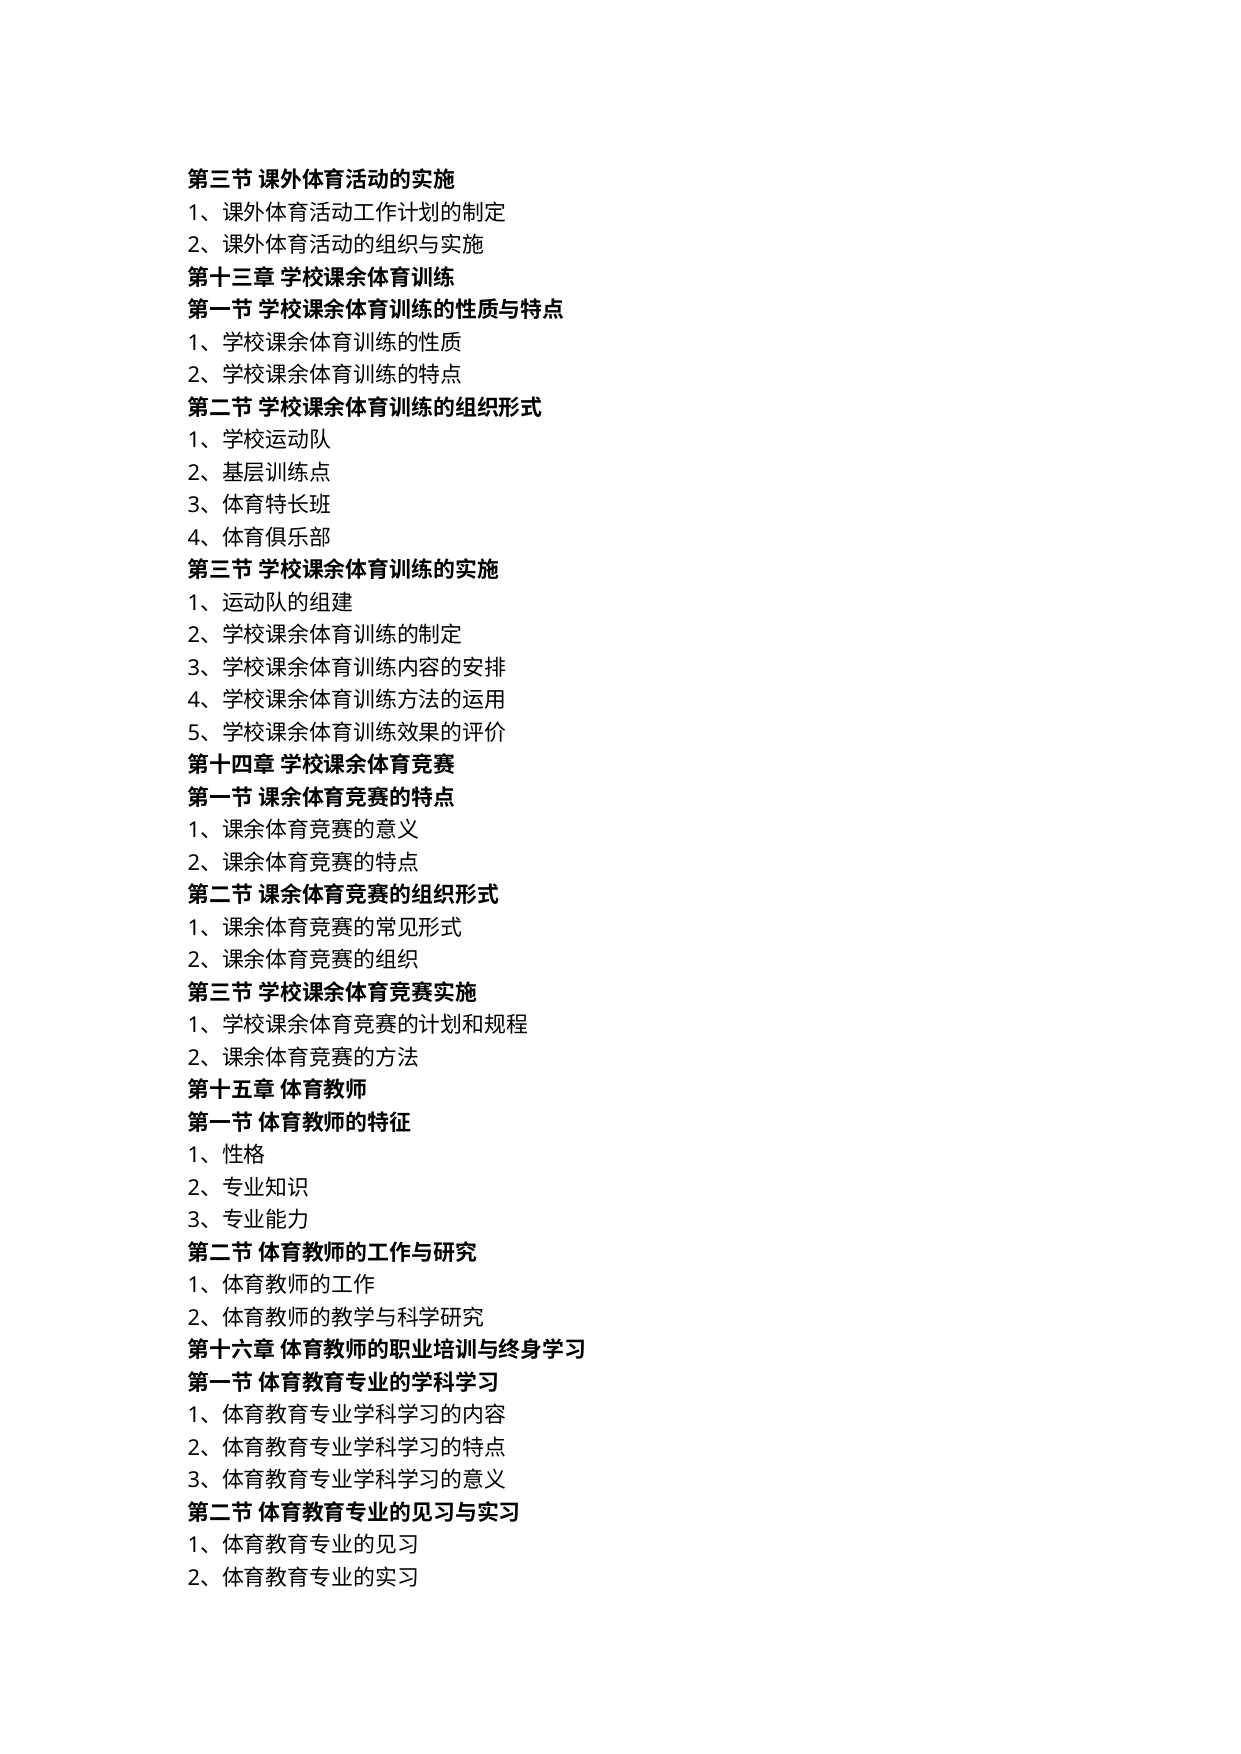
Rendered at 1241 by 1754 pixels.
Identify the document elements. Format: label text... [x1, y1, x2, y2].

text 3、学校课余体育训练内容的安排 [187, 649, 1053, 682]
text 第二节 课余体育竞赛的组织形式 [187, 877, 1053, 909]
text 2、课余体育竞赛的组织 [187, 942, 1053, 974]
text 第十四章 学校课余体育竞赛 [187, 747, 1053, 779]
text 第三节 学校课余体育训练的实施 [187, 552, 1053, 584]
text 2、基层训练点 [187, 454, 1053, 487]
text 1、体育教育专业的见习 [187, 1527, 1053, 1559]
text 2、专业知识 [187, 1169, 1053, 1202]
text 第十六章 体育教师的职业培训与终身学习 [187, 1332, 1053, 1364]
text 1、课余体育竞赛的常见形式 [187, 909, 1053, 942]
text 4、学校课余体育训练方法的运用 [187, 682, 1053, 714]
text 1、课外体育活动工作计划的制定 [187, 194, 1053, 227]
text 1、体育教师的工作 [187, 1267, 1053, 1299]
text 第十三章 学校课余体育训练 [187, 259, 1053, 292]
text 2、体育教师的教学与科学研究 [187, 1299, 1053, 1332]
text 2、体育教育专业的实习 [187, 1559, 1053, 1592]
text 2、学校课余体育训练的制定 [187, 617, 1053, 649]
text 2、学校课余体育训练的特点 [187, 357, 1053, 389]
text 1、学校课余体育竞赛的计划和规程 [187, 1007, 1053, 1039]
text 5、学校课余体育训练效果的评价 [187, 714, 1053, 747]
text 4、体育俱乐部 [187, 519, 1053, 552]
text 第一节 学校课余体育训练的性质与特点 [187, 292, 1053, 324]
text 3、体育教育专业学科学习的意义 [187, 1462, 1053, 1494]
text 2、课外体育活动的组织与实施 [187, 227, 1053, 259]
text 第一节 体育教师的特征 [187, 1104, 1053, 1137]
text 2、体育教育专业学科学习的特点 [187, 1429, 1053, 1462]
text 3、专业能力 [187, 1202, 1053, 1234]
text 1、学校运动队 [187, 422, 1053, 454]
text 3、体育特长班 [187, 487, 1053, 519]
text 第十五章 体育教师 [187, 1072, 1053, 1104]
text 第一节 课余体育竞赛的特点 [187, 779, 1053, 812]
text 1、运动队的组建 [187, 584, 1053, 617]
text 1、课余体育竞赛的意义 [187, 812, 1053, 844]
text 1、体育教育专业学科学习的内容 [187, 1397, 1053, 1429]
text 2、课余体育竞赛的特点 [187, 844, 1053, 877]
text 第三节 课外体育活动的实施 [187, 162, 1053, 194]
text 1、学校课余体育训练的性质 [187, 324, 1053, 357]
text 第二节 学校课余体育训练的组织形式 [187, 389, 1053, 422]
text 第一节 体育教育专业的学科学习 [187, 1364, 1053, 1397]
text 1、性格 [187, 1137, 1053, 1169]
text 第二节 体育教师的工作与研究 [187, 1234, 1053, 1267]
text 第二节 体育教育专业的见习与实习 [187, 1494, 1053, 1527]
text 第三节 学校课余体育竞赛实施 [187, 974, 1053, 1007]
text 2、课余体育竞赛的方法 [187, 1039, 1053, 1072]
